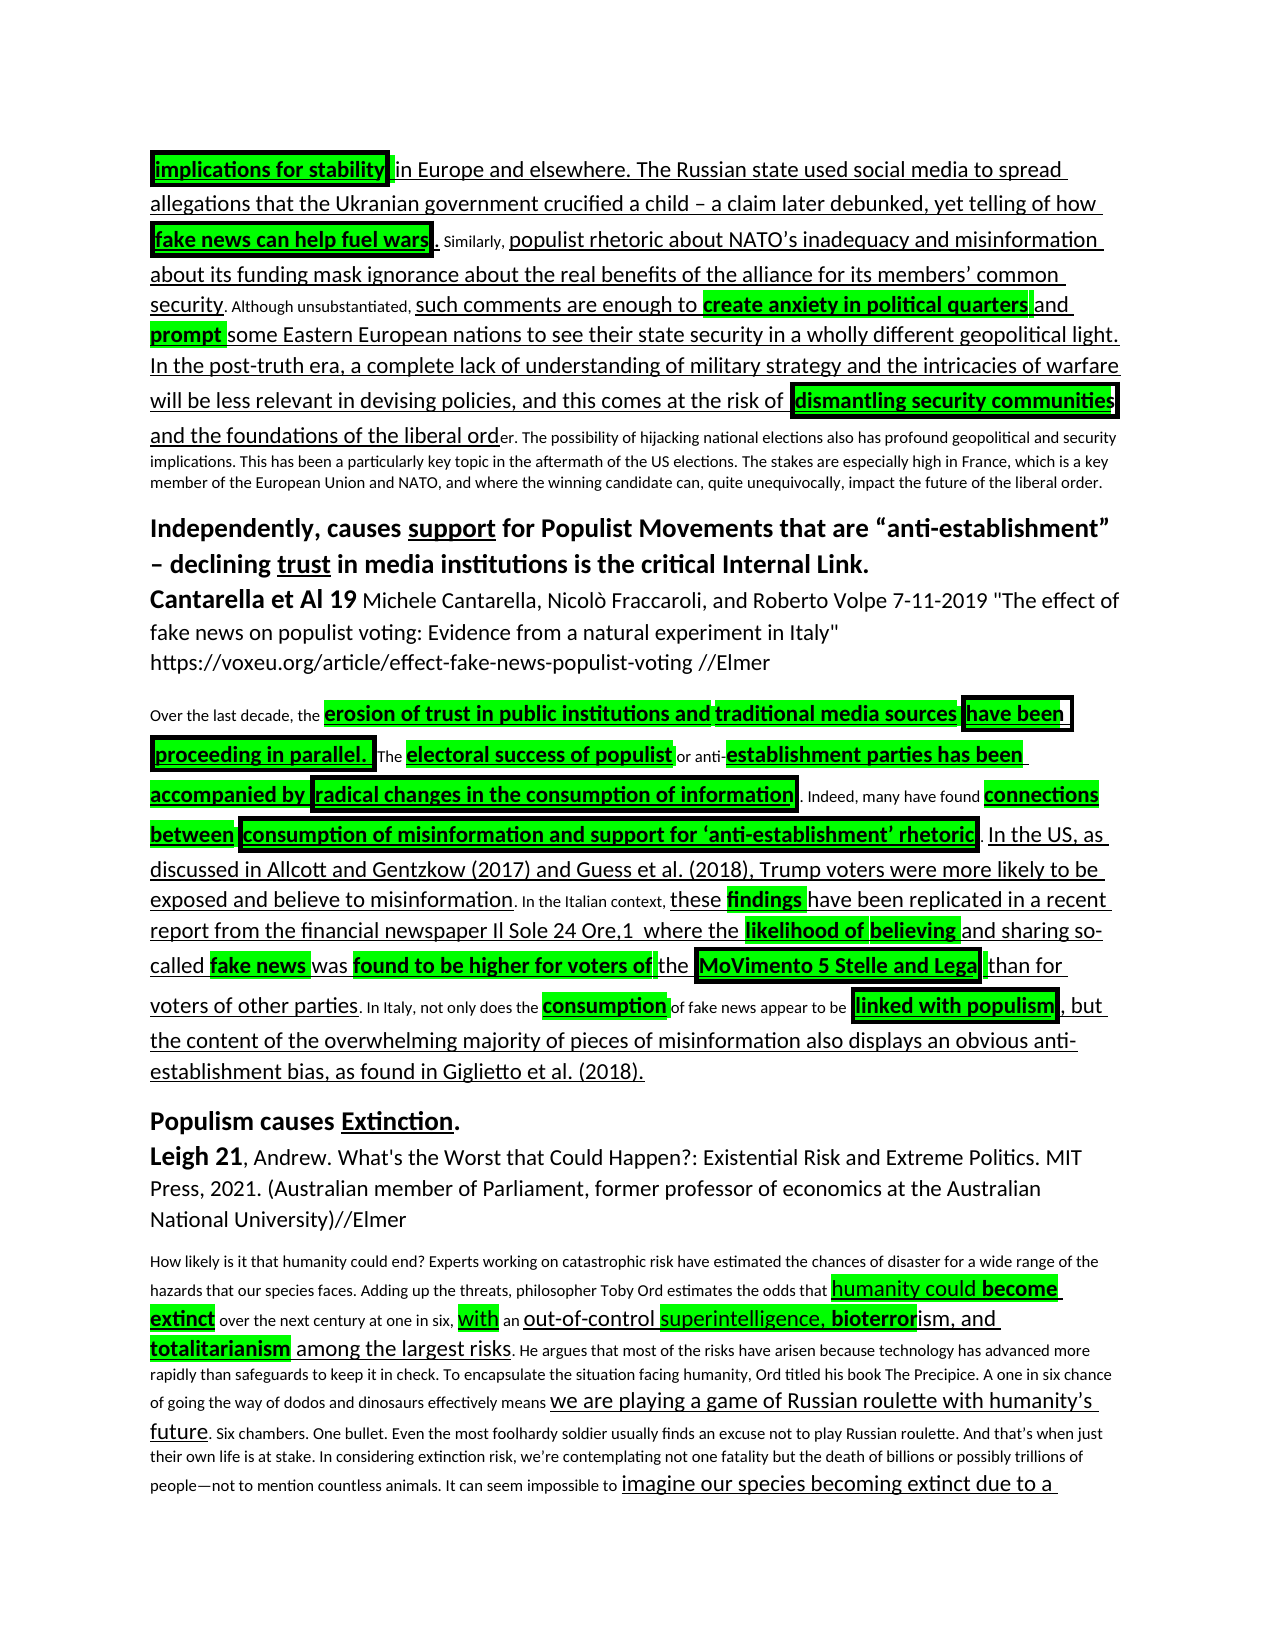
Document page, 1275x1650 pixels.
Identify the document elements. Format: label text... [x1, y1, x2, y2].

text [150, 150, 1125, 493]
text Leigh 21, Andrew. What's the Worst that Could Happen?: Existential Risk and Extreme Politics. MIT Press, 2021. (Australian member of Parliament, former professor of economics at the Australian National University)//Elmer [150, 1139, 1125, 1233]
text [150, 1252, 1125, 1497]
text Cantarella et Al 19 Michele Cantarella, Nicolò Fraccaroli, and Roberto Volpe 7-11-2019 "The effect of fake news on populist voting: Evidence from a natural experiment in Italy" https://voxeu.org/article/effect-fake-news-populist-voting //Elmer [150, 582, 1125, 676]
text Over the last decade, the erosion of trust in public institutions and traditional media sources have been proceeding in parallel. The electoral success of populist or anti-establishment parties has been accompanied by radical changes in the consumption of information. Indeed, many have found connections between consumption of misinformation and support for ‘anti-establishment’ rhetoric. In the US, as discussed in Allcott and Gentzkow (2017) and Guess et al. (2018), Trump voters were more likely to be exposed and believe to misinformation. In the Italian context, these findings have been replicated in a recent report from the financial newspaper Il Sole 24 Ore,1 where the likelihood of believing and sharing so-called fake news was found to be higher for voters of the MoVimento 5 Stelle and Lega than for voters of other parties. In Italy, not only does the consumption of fake news appear to be linked with populism, but the content of the overwhelming majority of pieces of misinformation also displays an obvious anti-establishment bias, as found in Giglietto et al. (2018). [150, 695, 1125, 1085]
subtitle Populism causes Extinction. [150, 1104, 1125, 1137]
subtitle Independently, causes support for Populist Movements that are “anti-establishment” – declining trust in media institutions is the critical Internal Link. [150, 511, 1125, 580]
